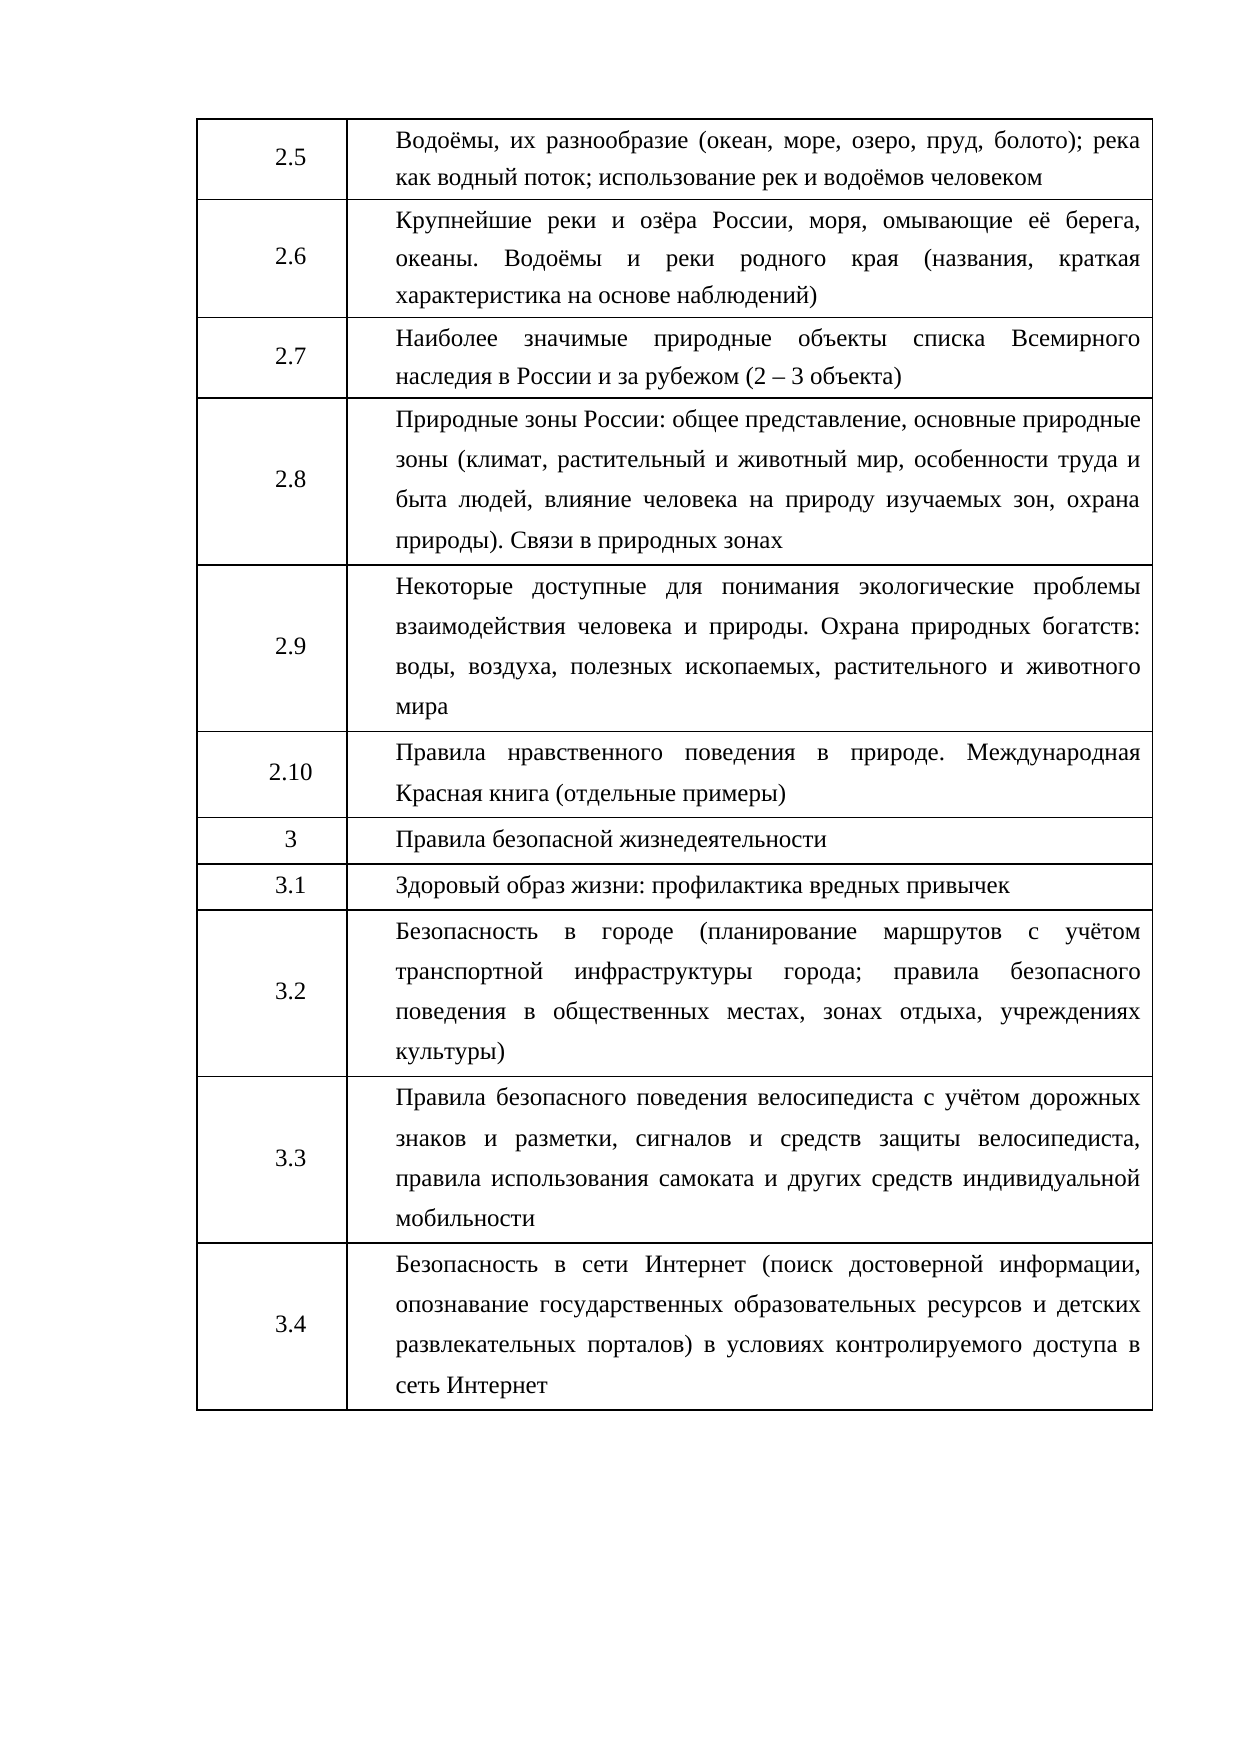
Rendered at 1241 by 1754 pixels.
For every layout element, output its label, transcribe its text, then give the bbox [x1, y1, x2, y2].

table_cell Правила нравственного поведения в природе. Международная Красная книга (отдельные примеры) [348, 732, 1152, 817]
table_cell Правила безопасной жизнедеятельности [348, 818, 1152, 863]
table_cell 3.4 [198, 1244, 346, 1409]
table_cell Наиболее значимые природные объекты списка Всемирного наследия в России и за рубежом (2 – 3 объекта) [348, 318, 1152, 397]
table_cell 3.2 [198, 911, 346, 1076]
table_cell Крупнейшие реки и озёра России, моря, омывающие её берега, океаны. Водоёмы и реки родного края (названия, краткая характеристика на основе наблюдений) [348, 200, 1152, 317]
table_cell Безопасность в сети Интернет (поиск достоверной информации, опознавание государственных образовательных ресурсов и детских развлекательных порталов) в условиях контролируемого доступа в сеть Интернет [348, 1244, 1152, 1409]
table_cell Здоровый образ жизни: профилактика вредных привычек [348, 865, 1152, 909]
table_cell Водоёмы, их разнообразие (океан, море, озеро, пруд, болото); река как водный поток; использование рек и водоёмов человеком [348, 120, 1152, 199]
table_cell Природные зоны России: общее представление, основные природные зоны (климат, растительный и животный мир, особенности труда и быта людей, влияние человека на природу изучаемых зон, охрана природы). Связи в природных зонах [348, 399, 1152, 564]
table_cell 2.9 [198, 566, 346, 731]
table_cell 2.8 [198, 399, 346, 564]
table_cell 2.5 [198, 120, 346, 199]
table_cell Безопасность в городе (планирование маршрутов с учётом транспортной инфраструктуры города; правила безопасного поведения в общественных местах, зонах отдыха, учреждениях культуры) [348, 911, 1152, 1076]
table_cell 2.6 [198, 200, 346, 317]
table_cell Правила безопасного поведения велосипедиста с учётом дорожных знаков и разметки, сигналов и средств защиты велосипедиста, правила использования самоката и других средств индивидуальной мобильности [348, 1077, 1152, 1242]
table_cell 3.3 [198, 1077, 346, 1242]
table_cell 3.1 [198, 865, 346, 909]
table_cell 2.10 [198, 732, 346, 817]
table_cell 2.7 [198, 318, 346, 397]
table_cell Некоторые доступные для понимания экологические проблемы взаимодействия человека и природы. Охрана природных богатств: воды, воздуха, полезных ископаемых, растительного и животного мира [348, 566, 1152, 731]
table_cell 3 [198, 818, 346, 863]
